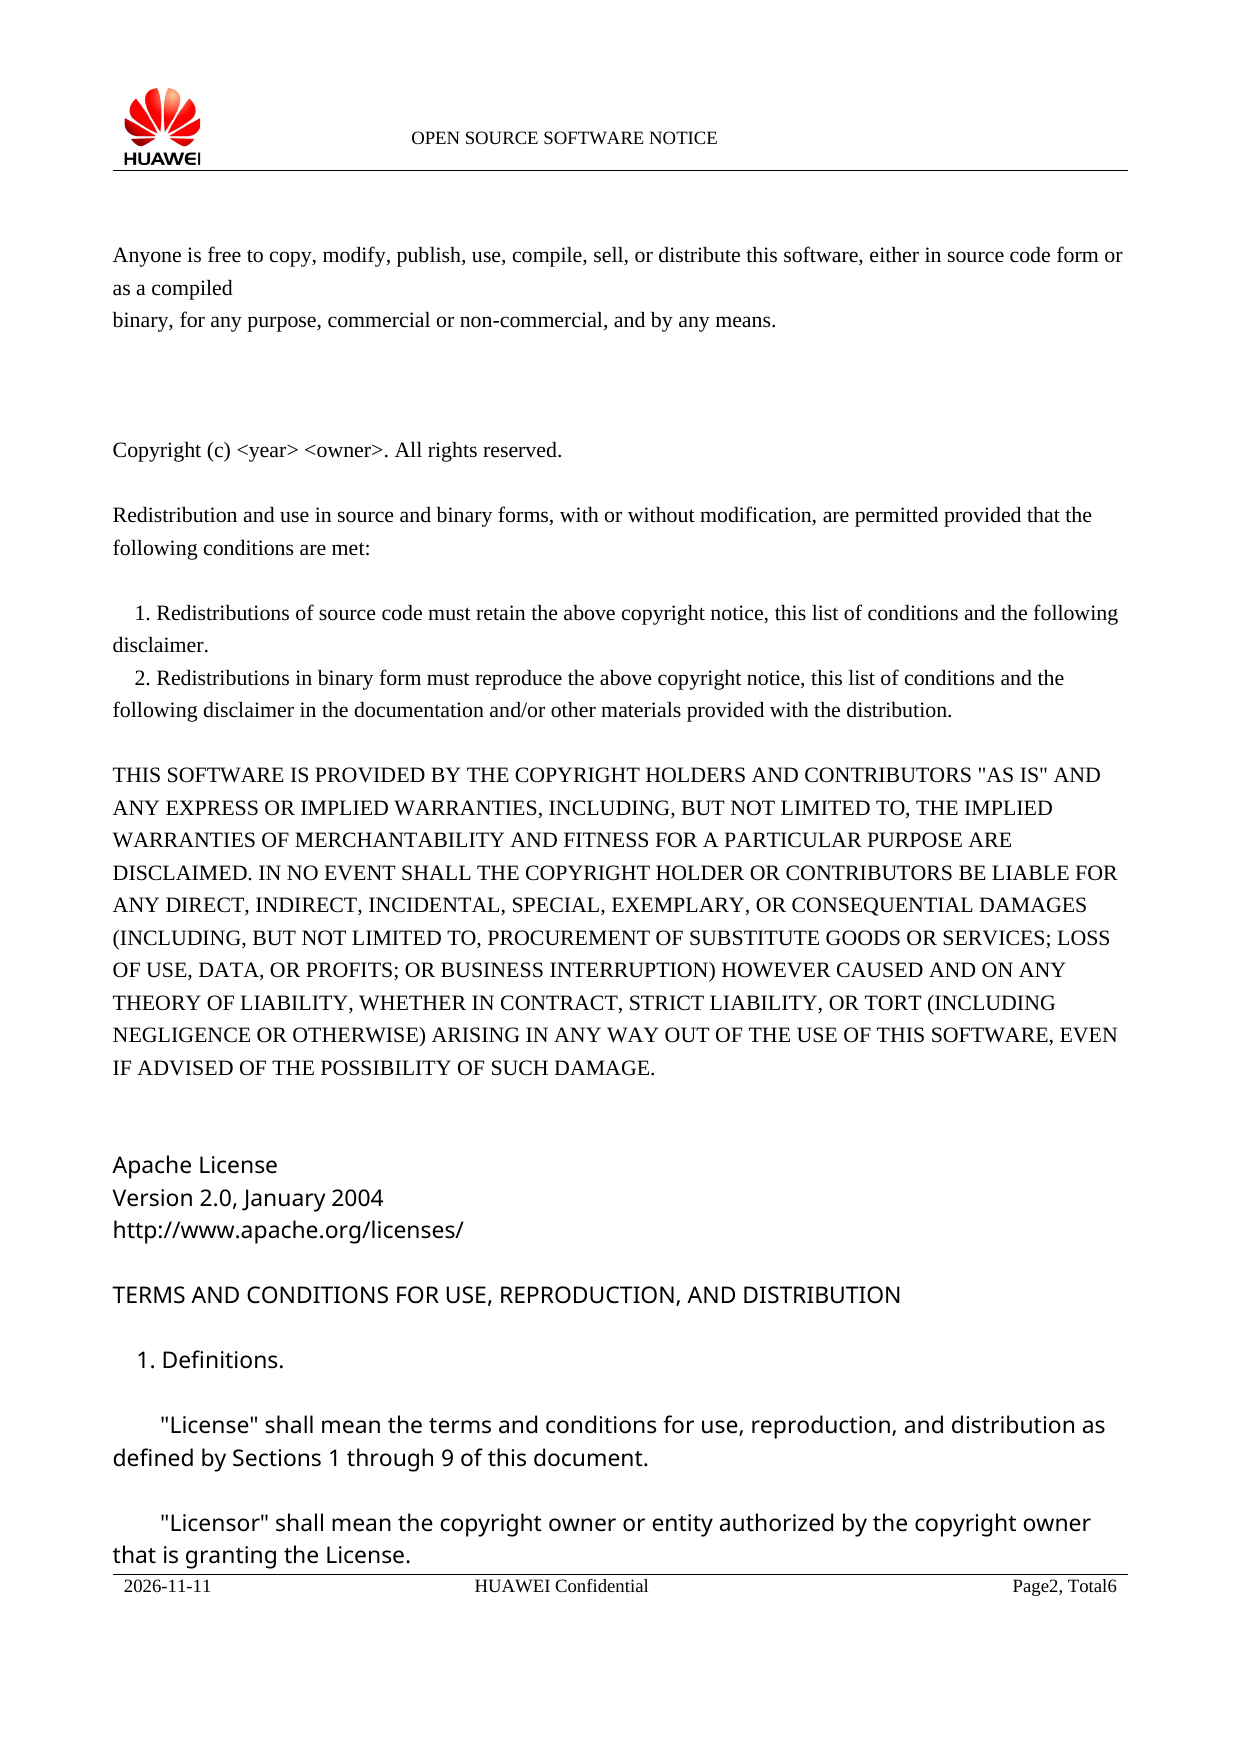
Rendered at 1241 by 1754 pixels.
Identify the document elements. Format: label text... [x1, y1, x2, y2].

text 1. Redistributions of source code must retain the above copyright notice, this list of conditions and the following disclaimer. [112, 596, 1128, 661]
text "Licensor" shall mean the copyright owner or entity authorized by the copyright owner that is granting the License. [112, 1506, 1128, 1571]
picture [124, 88, 201, 165]
text "License" shall mean the terms and conditions for use, reproduction, and distribution as defined by Sections 1 through 9 of this document. [112, 1409, 1128, 1474]
text 1. Definitions. [112, 1344, 1128, 1376]
text 2. Redistributions in binary form must reproduce the above copyright notice, this list of conditions and the following disclaimer in the documentation and/or other materials provided with the distribution. [112, 661, 1128, 726]
text THIS SOFTWARE IS PROVIDED BY THE COPYRIGHT HOLDERS AND CONTRIBUTORS "AS IS" AND ANY EXPRESS OR IMPLIED WARRANTIES, INCLUDING, BUT NOT LIMITED TO, THE IMPLIED WARRANTIES OF MERCHANTABILITY AND FITNESS FOR A PARTICULAR PURPOSE ARE DISCLAIMED. IN NO EVENT SHALL THE COPYRIGHT HOLDER OR CONTRIBUTORS BE LIABLE FOR ANY DIRECT, INDIRECT, INCIDENTAL, SPECIAL, EXEMPLARY, OR CONSEQUENTIAL DAMAGES (INCLUDING, BUT NOT LIMITED TO, PROCUREMENT OF SUBSTITUTE GOODS OR SERVICES; LOSS OF USE, DATA, OR PROFITS; OR BUSINESS INTERRUPTION) HOWEVER CAUSED AND ON ANY THEORY OF LIABILITY, WHETHER IN CONTRACT, STRICT LIABILITY, OR TORT (INCLUDING NEGLIGENCE OR OTHERWISE) ARISING IN ANY WAY OUT OF THE USE OF THIS SOFTWARE, EVEN IF ADVISED OF THE POSSIBILITY OF SUCH DAMAGE. [112, 759, 1128, 1084]
text http://www.apache.org/licenses/ [112, 1214, 1128, 1246]
text Apache License [112, 1149, 1128, 1181]
text Redistribution and use in source and binary forms, with or without modification, are permitted provided that the following conditions are met: [112, 499, 1128, 564]
text TERMS AND CONDITIONS FOR USE, REPRODUCTION, AND DISTRIBUTION [112, 1279, 1128, 1311]
text Copyright (c) <year> <owner>. All rights reserved. [112, 434, 1128, 466]
text Version 2.0, January 2004 [112, 1181, 1128, 1214]
